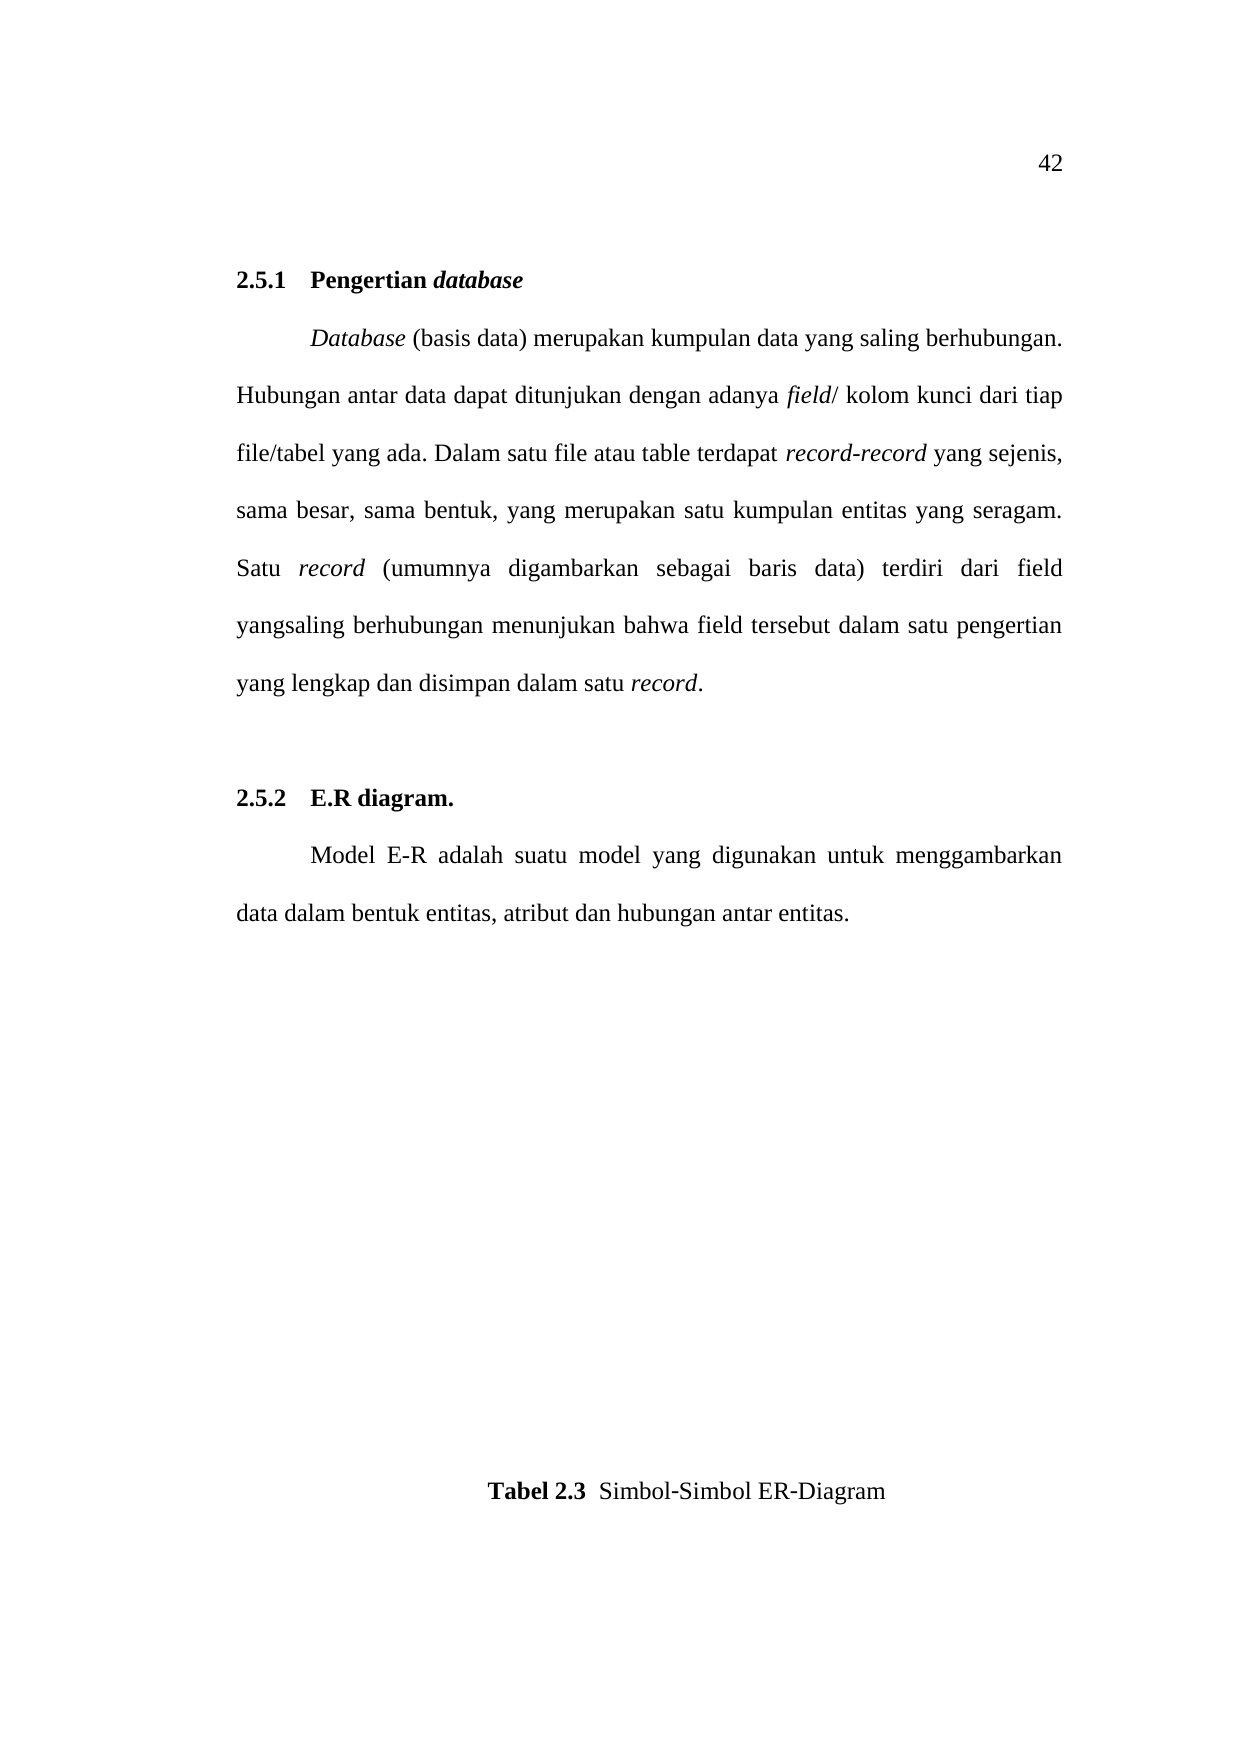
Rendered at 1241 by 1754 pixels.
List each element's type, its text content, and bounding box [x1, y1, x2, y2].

list E.R diagram. [236, 783, 1063, 811]
text Model E-R adalah suatu model yang digunakan untuk menggambarkan data dalam bentuk entitas, atribut dan hubungan antar entitas. [236, 840, 1063, 926]
text Tabel 2.3 Simbol‐Simbol ER‐Diagram [236, 1473, 1063, 1507]
list Pengertian database [236, 265, 1063, 294]
text Database (basis data) merupakan kumpulan data yang saling berhubungan. Hubungan antar data dapat ditunjukan dengan adanya field/ kolom kunci dari tiap file/tabel yang ada. Dalam satu file atau table terdapat record-record yang sejenis, sama besar, sama bentuk, yang merupakan satu kumpulan entitas yang seragam. Satu record (umumnya digambarkan sebagai baris data) terdiri dari field yangsaling berhubungan menunjukan bahwa field tersebut dalam satu pengertian yang lengkap dan disimpan dalam satu record. [236, 323, 1063, 696]
